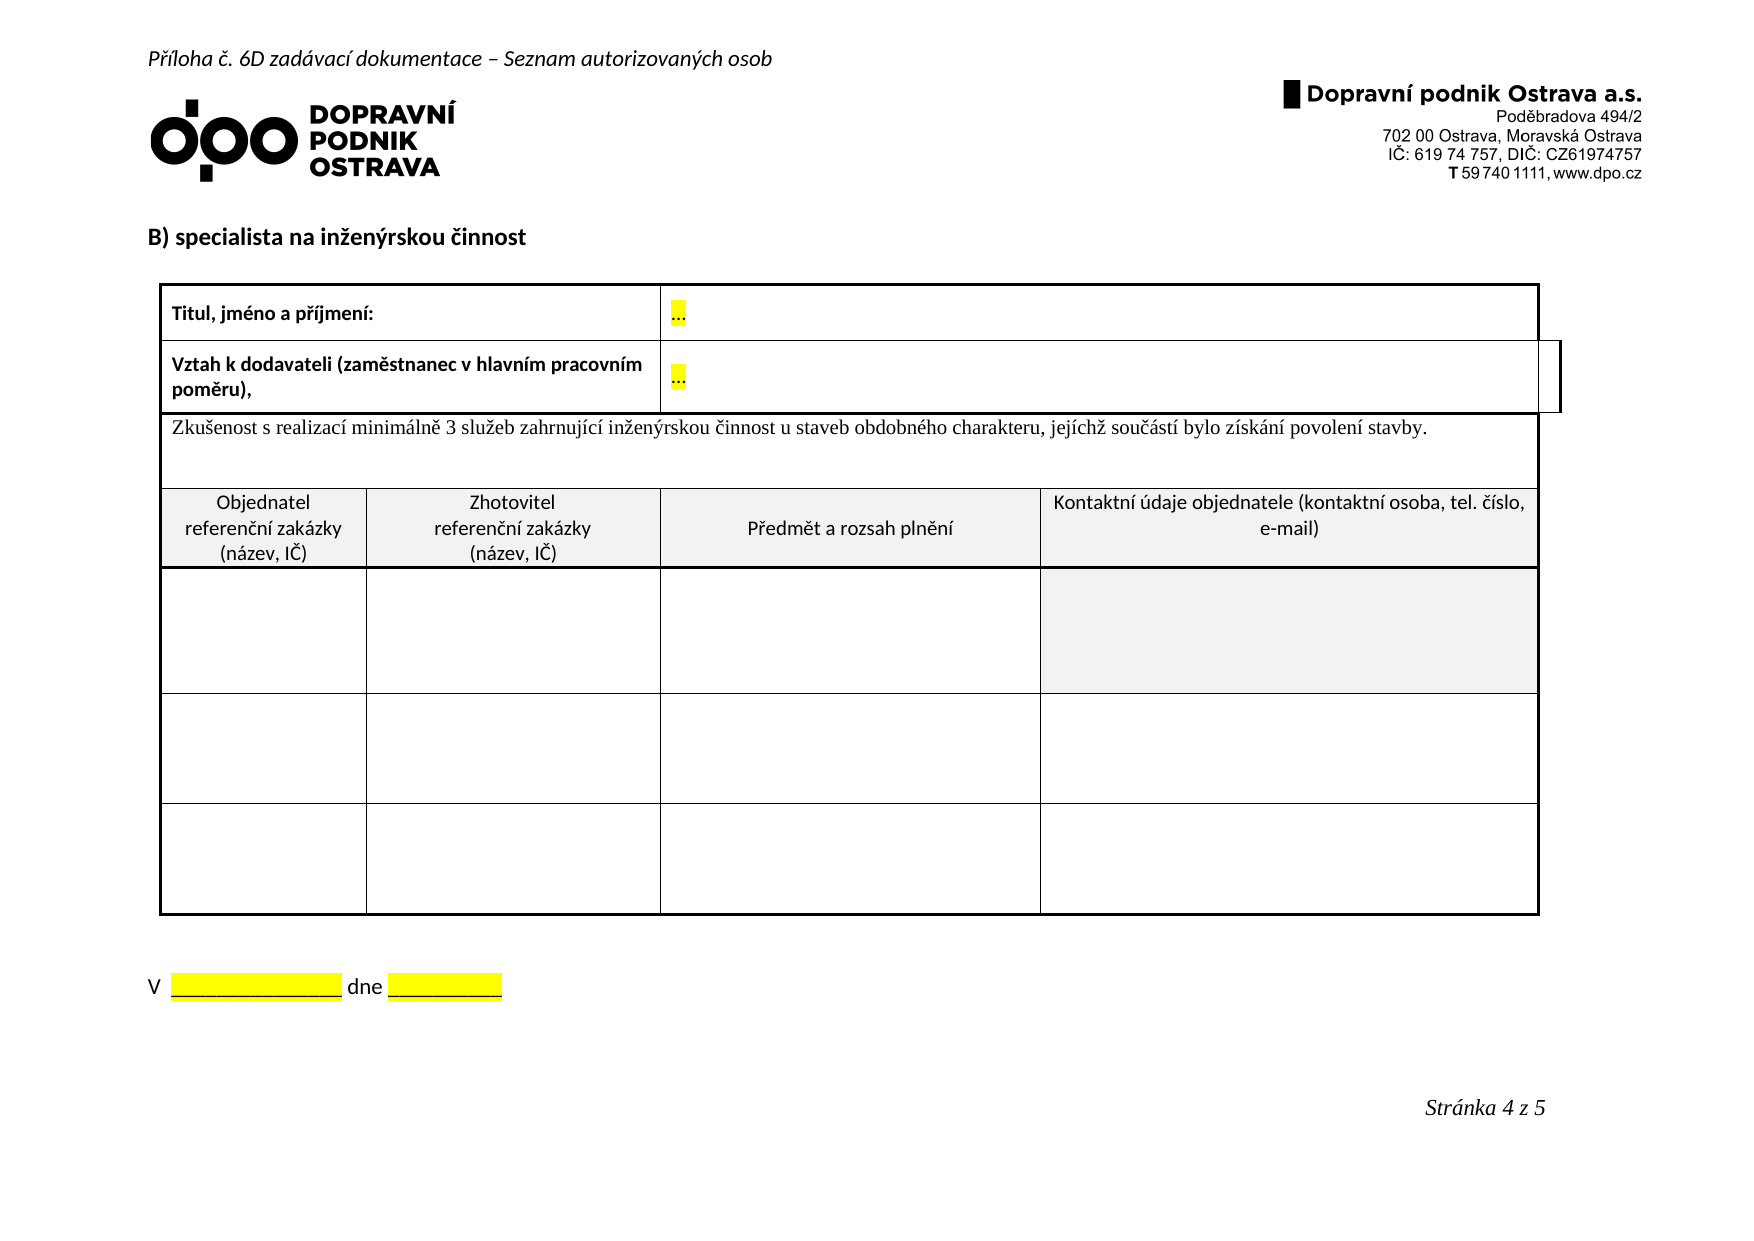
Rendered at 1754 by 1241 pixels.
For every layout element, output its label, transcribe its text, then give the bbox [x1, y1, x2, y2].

table_cell Objednatel referenční zakázky (název, IČ) [162, 489, 366, 566]
table_cell [1041, 694, 1537, 803]
table_cell … [661, 341, 1538, 412]
table_cell [162, 569, 366, 693]
table_cell [367, 569, 660, 693]
table_cell [1041, 804, 1537, 913]
table_cell [367, 804, 660, 913]
table_cell [1041, 569, 1537, 693]
subtitle B) specialista na inženýrskou činnost [148, 222, 1548, 252]
table_cell [1539, 341, 1559, 412]
table_cell [367, 694, 660, 803]
table_cell [661, 569, 1040, 693]
table_cell Kontaktní údaje objednatele (kontaktní osoba, tel. číslo, e-mail) [1041, 489, 1537, 566]
table_cell [661, 804, 1040, 913]
table_cell [162, 694, 366, 803]
picture [150, 99, 457, 182]
table_header Titul, jméno a příjmení: [162, 286, 660, 340]
table_cell [661, 694, 1040, 803]
table_cell [162, 804, 366, 913]
table_cell Zhotovitel referenční zakázky (název, IČ) [367, 489, 660, 566]
table_header … [661, 286, 1537, 340]
picture [1283, 80, 1642, 182]
table_cell Vztah k dodavateli (zaměstnanec v hlavním pracovním poměru), [162, 341, 660, 412]
text V _______________ dne __________ [148, 972, 1548, 1001]
table_cell Předmět a rozsah plnění [661, 489, 1040, 566]
table_cell Zkušenost s realizací minimálně 3 služeb zahrnující inženýrskou činnost u staveb obdobného charakteru, jejíchž součástí bylo získání povolení stavby. [162, 415, 1537, 488]
